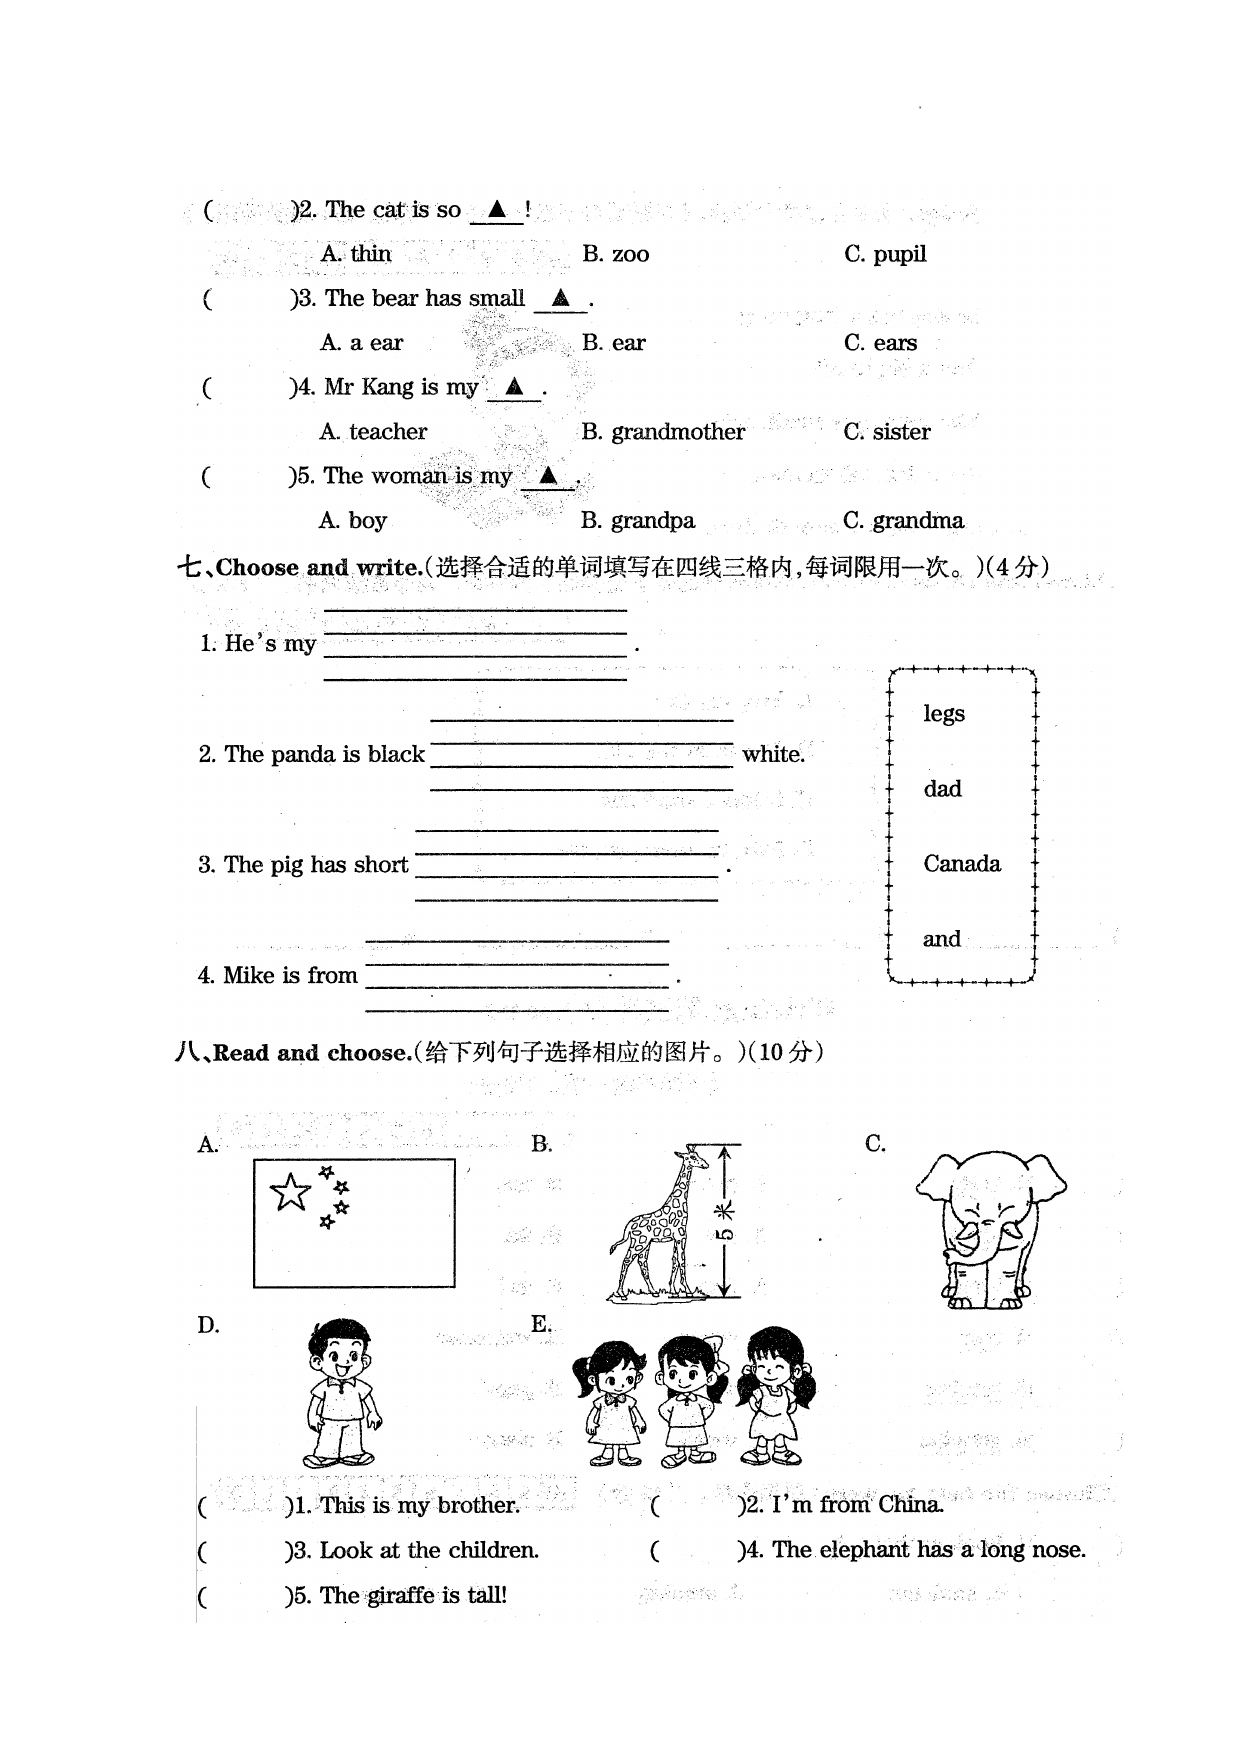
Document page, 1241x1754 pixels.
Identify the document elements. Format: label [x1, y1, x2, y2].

picture [168, 178, 1123, 1633]
